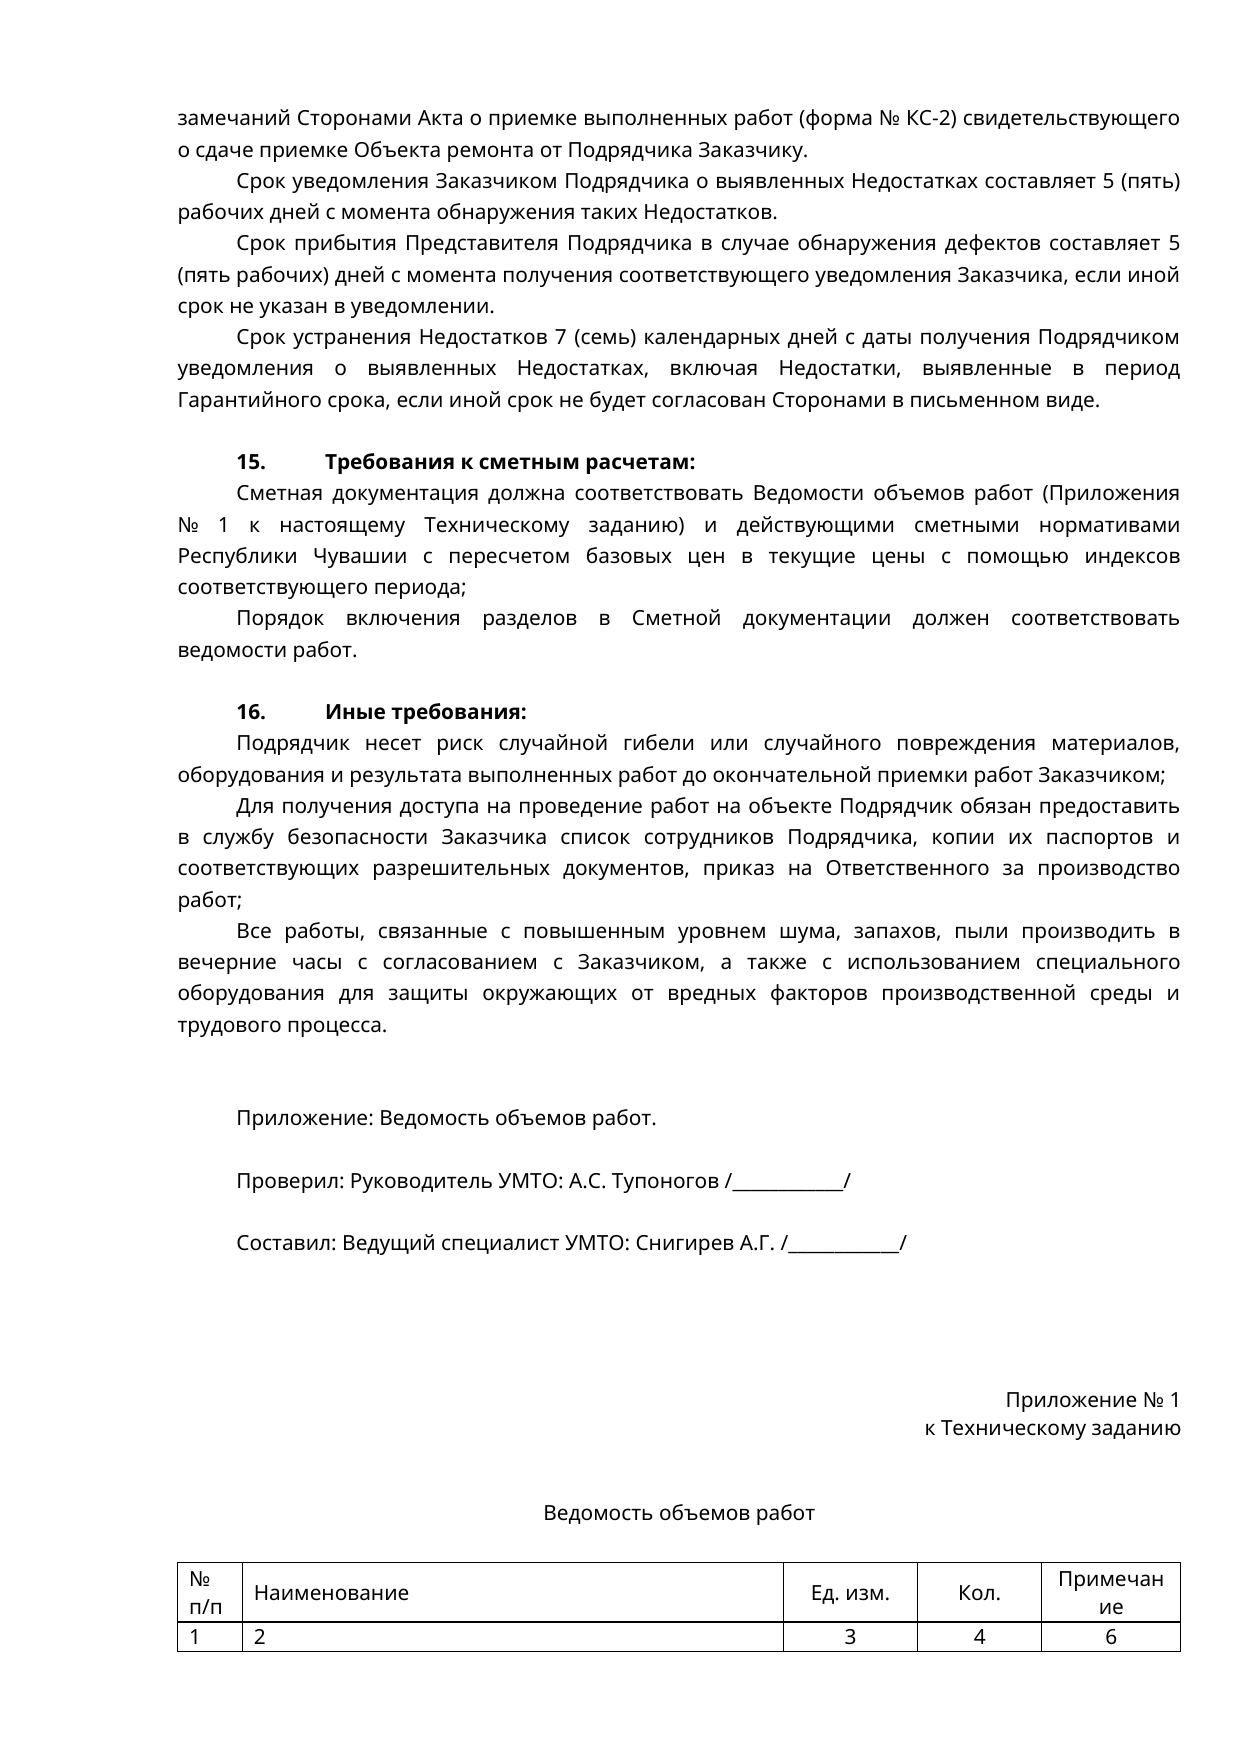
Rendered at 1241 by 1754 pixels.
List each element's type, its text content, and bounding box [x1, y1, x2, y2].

list Иные требования: [177, 697, 1181, 726]
text Порядок включения разделов в Сметной документации должен соответствовать ведомости работ. [177, 603, 1181, 663]
text Приложение № 1 [177, 1385, 1181, 1413]
text Составил: Ведущий специалист УМТО: Снигирев А.Г. /____________/ [177, 1228, 1181, 1257]
text Срок уведомления Заказчиком Подрядчика о выявленных Недостатках составляет 5 (пять) рабочих дней с момента обнаружения таких Недостатков. [177, 166, 1181, 226]
text Все работы, связанные с повышенным уровнем шума, запахов, пыли производить в вечерние часы с согласованием с Заказчиком, а также с использованием специального оборудования для защиты окружающих от вредных факторов производственной среды и трудового процесса. [177, 916, 1181, 1038]
list Требования к сметным расчетам: [177, 447, 1181, 476]
table_cell 3 [784, 1623, 917, 1651]
table_header Кол. [918, 1563, 1041, 1621]
text Срок устранения Недостатков 7 (семь) календарных дней с даты получения Подрядчиком уведомления о выявленных Недостатках, включая Недостатки, выявленные в период Гарантийного срока, если иной срок не будет согласован Сторонами в письменном виде. [177, 322, 1181, 413]
table_cell 6 [1042, 1623, 1180, 1651]
text к Техническому заданию [177, 1413, 1181, 1442]
text Ведомость объемов работ [177, 1498, 1181, 1527]
table_cell 1 [178, 1623, 242, 1651]
table_cell 2 [243, 1623, 783, 1651]
table_header Примечание [1042, 1563, 1180, 1621]
table_header № п/п [178, 1563, 242, 1621]
text Приложение: Ведомость объемов работ. [177, 1103, 1181, 1132]
text Срок прибытия Представителя Подрядчика в случае обнаружения дефектов составляет 5 (пять рабочих) дней с момента получения соответствующего уведомления Заказчика, если иной срок не указан в уведомлении. [177, 228, 1181, 319]
table_cell 4 [918, 1623, 1041, 1651]
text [177, 103, 1181, 163]
table_header Наименование [243, 1563, 783, 1621]
text Для получения доступа на проведение работ на объекте Подрядчик обязан предоставить в службу безопасности Заказчика список сотрудников Подрядчика, копии их паспортов и соответствующих разрешительных документов, приказ на Ответственного за производство работ; [177, 791, 1181, 913]
text Подрядчик несет риск случайной гибели или случайного повреждения материалов, оборудования и результата выполненных работ до окончательной приемки работ Заказчиком; [177, 728, 1181, 788]
text Проверил: Руководитель УМТО: А.С. Тупоногов /____________/ [177, 1166, 1181, 1194]
text Сметная документация должна соответствовать Ведомости объемов работ (Приложения № 1 к настоящему Техническому заданию) и действующими сметными нормативами Республики Чувашии с пересчетом базовых цен в текущие цены с помощью индексов соответствующего периода; [177, 478, 1181, 601]
table_header Ед. изм. [784, 1563, 917, 1621]
